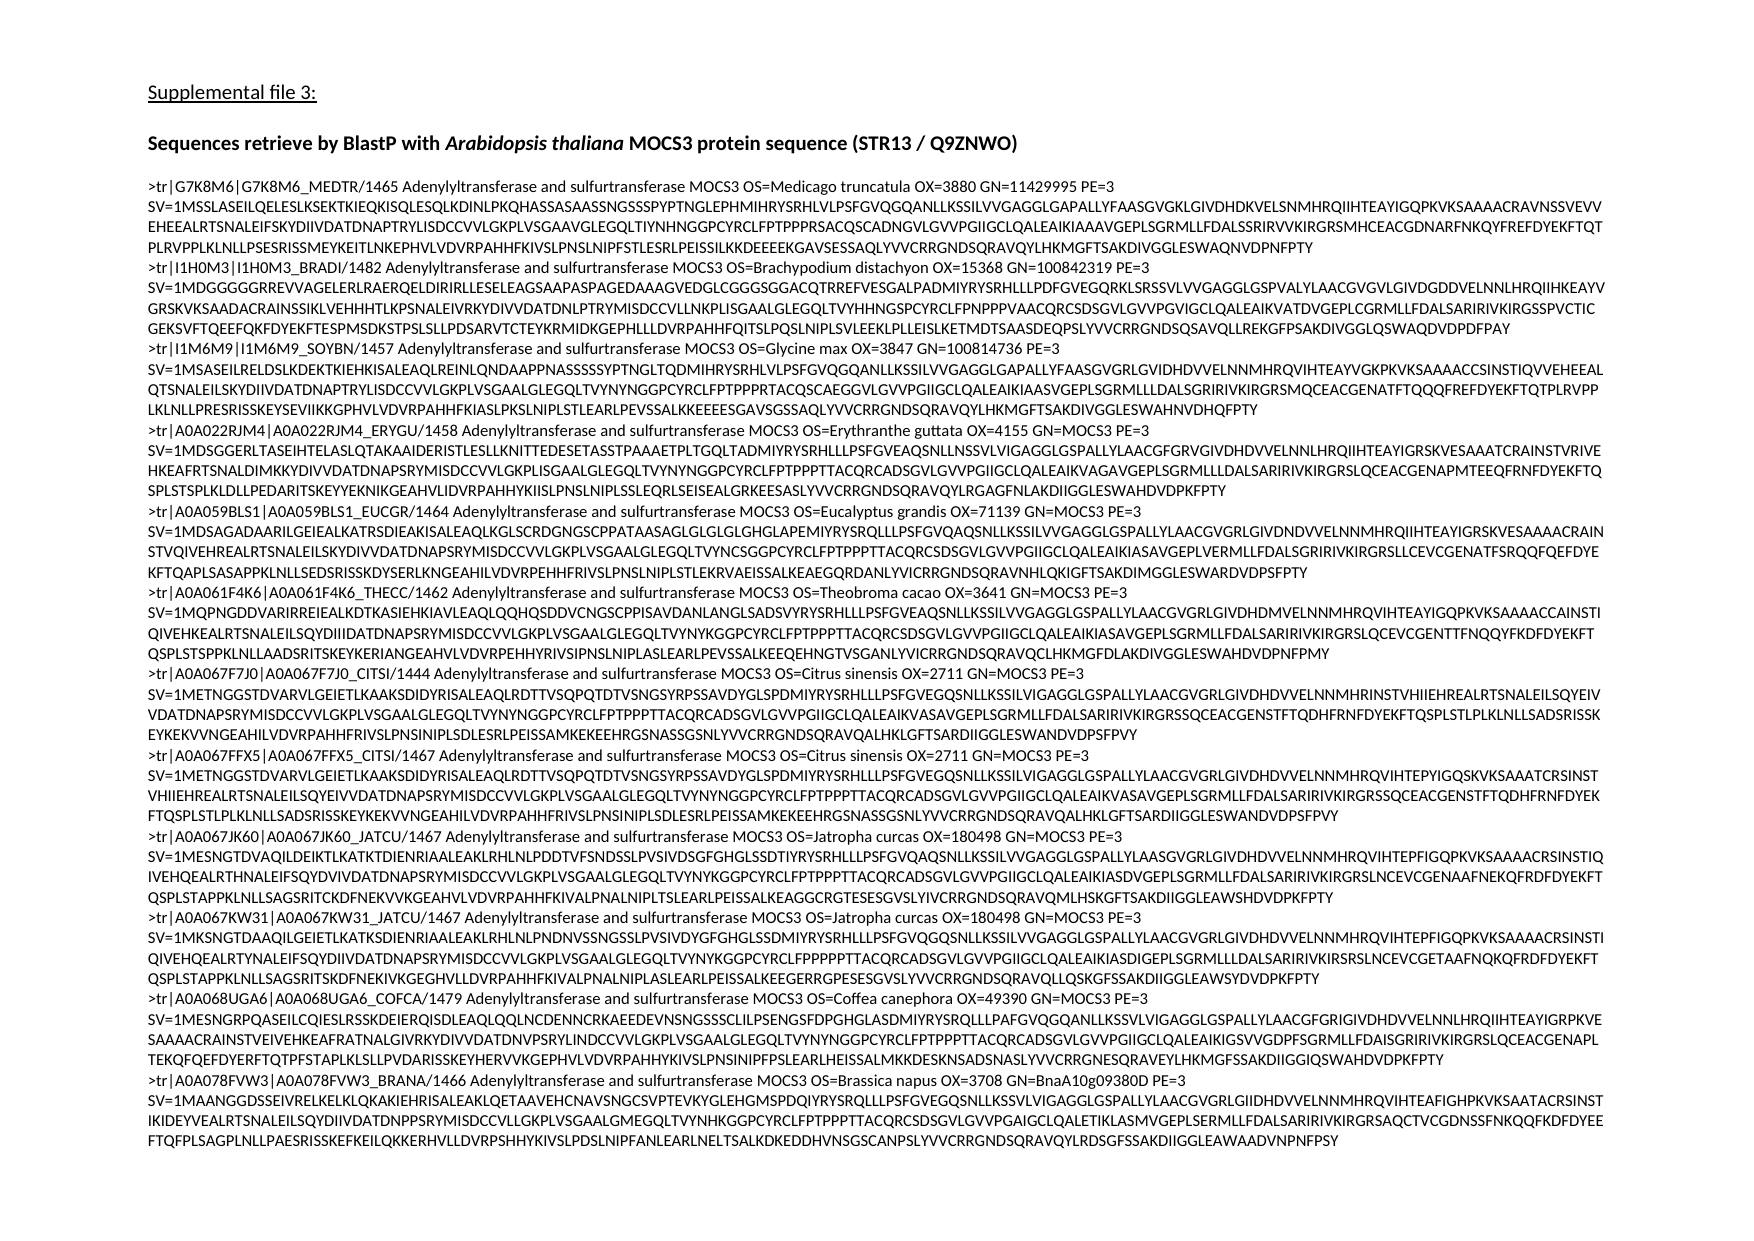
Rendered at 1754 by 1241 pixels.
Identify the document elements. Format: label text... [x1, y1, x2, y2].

text >tr|A0A078FVW3|A0A078FVW3_BRANA/1466 Adenylyltransferase and sulfurtransferase MOCS3 OS=Brassica napus OX=3708 GN=BnaA10g09380D PE=3 SV=1MAANGGDSSEIVRELKELKLQKAKIEHRISALEAKLQETAAVEHCNAVSNGCSVPTEVKYGLEHGMSPDQIYRYSRQLLLPSFGVEGQSNLLKSSVLVIGAGGLGSPALLYLAACGVGRLGIIDHDVVELNNMHRQVIHTEAFIGHPKVKSAATACRSINSTIKIDEYVEALRTSNALEILSQYDIIVDATDNPPSRYMISDCCVLLGKPLVSGAALGMEGQLTVYNHKGGPCYRCLFPTPPPTTACQRCSDSGVLGVVPGAIGCLQALETIKLASMVGEPLSERMLLFDALSARIRIVKIRGRSAQCTVCGDNSSFNKQQFKDFDYEEFTQFPLSAGPLNLLPAESRISSKEFKEILQKKERHVLLDVRPSHHYKIVSLPDSLNIPFANLEARLNELTSALKDKEDDHVNSGSCANPSLYVVCRRGNDSQRAVQYLRDSGFSSAKDIIGGLEAWAADVNPNFPSY [148, 1070, 1606, 1151]
text >tr|G7K8M6|G7K8M6_MEDTR/1465 Adenylyltransferase and sulfurtransferase MOCS3 OS=Medicago truncatula OX=3880 GN=11429995 PE=3 SV=1MSSLASEILQELESLKSEKTKIEQKISQLESQLKDINLPKQHASSASAASSNGSSSPYPTNGLEPHMIHRYSRHLVLPSFGVQGQANLLKSSILVVGAGGLGAPALLYFAASGVGKLGIVDHDKVELSNMHRQIIHTEAYIGQPKVKSAAAACRAVNSSVEVVEHEEALRTSNALEIFSKYDIIVDATDNAPTRYLISDCCVVLGKPLVSGAAVGLEGQLTIYNHNGGPCYRCLFPTPPPRSACQSCADNGVLGVVPGIIGCLQALEAIKIAAAVGEPLSGRMLLFDALSSRIRVVKIRGRSMHCEACGDNARFNKQYFREFDYEKFTQTPLRVPPLKLNLLPSESRISSMEYKEITLNKEPHVLVDVRPAHHFKIVSLPNSLNIPFSTLESRLPEISSILKKDEEEEKGAVSESSAQLYVVCRRGNDSQRAVQYLHKMGFTSAKDIVGGLESWAQNVDPNFPTY [148, 176, 1606, 257]
text >tr|I1H0M3|I1H0M3_BRADI/1482 Adenylyltransferase and sulfurtransferase MOCS3 OS=Brachypodium distachyon OX=15368 GN=100842319 PE=3 SV=1MDGGGGGRREVVAGELERLRAERQELDIRIRLLESELEAGSAAPASPAGEDAAAGVEDGLCGGGSGGACQTRREFVESGALPADMIYRYSRHLLLPDFGVEGQRKLSRSSVLVVGAGGLGSPVALYLAACGVGVLGIVDGDDVELNNLHRQIIHKEAYVGRSKVKSAADACRAINSSIKLVEHHHTLKPSNALEIVRKYDIVVDATDNLPTRYMISDCCVLLNKPLISGAALGLEGQLTVYHHNGSPCYRCLFPNPPPVAACQRCSDSGVLGVVPGVIGCLQALEAIKVATDVGEPLCGRMLLFDALSARIRIVKIRGSSPVCTICGEKSVFTQEEFQKFDYEKFTESPMSDKSTPSLSLLPDSARVTCTEYKRMIDKGEPHLLLDVRPAHHFQITSLPQSLNIPLSVLEEKLPLLEISLKETMDTSAASDEQPSLYVVCRRGNDSQSAVQLLREKGFPSAKDIVGGLQSWAQDVDPDFPAY [148, 257, 1606, 338]
text >tr|A0A068UGA6|A0A068UGA6_COFCA/1479 Adenylyltransferase and sulfurtransferase MOCS3 OS=Coffea canephora OX=49390 GN=MOCS3 PE=3 SV=1MESNGRPQASEILCQIESLRSSKDEIERQISDLEAQLQQLNCDENNCRKAEEDEVNSNGSSSCLILPSENGSFDPGHGLASDMIYRYSRQLLLPAFGVQGQANLLKSSVLVIGAGGLGSPALLYLAACGFGRIGIVDHDVVELNNLHRQIIHTEAYIGRPKVESAAAACRAINSTVEIVEHKEAFRATNALGIVRKYDIVVDATDNVPSRYLINDCCVVLGKPLVSGAALGLEGQLTVYNYNGGPCYRCLFPTPPPTTACQRCADSGVLGVVPGIIGCLQALEAIKIGSVVGDPFSGRMLLFDAISGRIRIVKIRGRSLQCEACGENAPLTEKQFQEFDYERFTQTPFSTAPLKLSLLPVDARISSKEYHERVVKGEPHVLVDVRPAHHYKIVSLPNSINIPFPSLEARLHEISSALMKKDESKNSADSNASLYVVCRRGNESQRAVEYLHKMGFSSAKDIIGGIQSWAHDVDPKFPTY [148, 988, 1606, 1070]
text Supplemental file 3: [148, 79, 1606, 105]
text >tr|A0A022RJM4|A0A022RJM4_ERYGU/1458 Adenylyltransferase and sulfurtransferase MOCS3 OS=Erythranthe guttata OX=4155 GN=MOCS3 PE=3 SV=1MDSGGERLTASEIHTELASLQTAKAAIDERISTLESLLKNITTEDESETASSTPAAAETPLTGQLTADMIYRYSRHLLLPSFGVEAQSNLLNSSVLVIGAGGLGSPALLYLAACGFGRVGIVDHDVVELNNLHRQIIHTEAYIGRSKVESAAATCRAINSTVRIVEHKEAFRTSNALDIMKKYDIVVDATDNAPSRYMISDCCVVLGKPLISGAALGLEGQLTVYNYNGGPCYRCLFPTPPPTTACQRCADSGVLGVVPGIIGCLQALEAIKVAGAVGEPLSGRMLLLDALSARIRIVKIRGRSLQCEACGENAPMTEEQFRNFDYEKFTQSPLSTSPLKLDLLPEDARITSKEYYEKNIKGEAHVLIDVRPAHHYKIISLPNSLNIPLSSLEQRLSEISEALGRKEESASLYVVCRRGNDSQRAVQYLRGAGFNLAKDIIGGLESWAHDVDPKFPTY [148, 420, 1606, 501]
text >tr|A0A059BLS1|A0A059BLS1_EUCGR/1464 Adenylyltransferase and sulfurtransferase MOCS3 OS=Eucalyptus grandis OX=71139 GN=MOCS3 PE=3 SV=1MDSAGADAARILGEIEALKATRSDIEAKISALEAQLKGLSCRDGNGSCPPATAASAGLGLGLGLGHGLAPEMIYRYSRQLLLPSFGVQAQSNLLKSSILVVGAGGLGSPALLYLAACGVGRLGIVDNDVVELNNMHRQIIHTEAYIGRSKVESAAAACRAINSTVQIVEHREALRTSNALEILSKYDIVVDATDNAPSRYMISDCCVVLGKPLVSGAALGLEGQLTVYNCSGGPCYRCLFPTPPPTTACQRCSDSGVLGVVPGIIGCLQALEAIKIASAVGEPLVERMLLFDALSGRIRIVKIRGRSLLCEVCGENATFSRQQFQEFDYEKFTQAPLSASAPPKLNLLSEDSRISSKDYSERLKNGEAHILVDVRPEHHFRIVSLPNSLNIPLSTLEKRVAEISSALKEAEGQRDANLYVICRRGNDSQRAVNHLQKIGFTSAKDIMGGLESWARDVDPSFPTY [148, 501, 1606, 582]
text Sequences retrieve by BlastP with Arabidopsis thaliana MOCS3 protein sequence (STR13 / Q9ZNWO) [148, 130, 1606, 156]
text >tr|A0A061F4K6|A0A061F4K6_THECC/1462 Adenylyltransferase and sulfurtransferase MOCS3 OS=Theobroma cacao OX=3641 GN=MOCS3 PE=3 SV=1MQPNGDDVARIRREIEALKDTKASIEHKIAVLEAQLQQHQSDDVCNGSCPPISAVDANLANGLSADSVYRYSRHLLLPSFGVEAQSNLLKSSILVVGAGGLGSPALLYLAACGVGRLGIVDHDMVELNNMHRQVIHTEAYIGQPKVKSAAAACCAINSTIQIVEHKEALRTSNALEILSQYDIIIDATDNAPSRYMISDCCVVLGKPLVSGAALGLEGQLTVYNYKGGPCYRCLFPTPPPTTACQRCSDSGVLGVVPGIIGCLQALEAIKIASAVGEPLSGRMLLFDALSARIRIVKIRGRSLQCEVCGENTTFNQQYFKDFDYEKFTQSPLSTSPPKLNLLAADSRITSKEYKERIANGEAHVLVDVRPEHHYRIVSIPNSLNIPLASLEARLPEVSSALKEEQEHNGTVSGANLYVICRRGNDSQRAVQCLHKMGFDLAKDIVGGLESWAHDVDPNFPMY [148, 582, 1606, 663]
text >tr|I1M6M9|I1M6M9_SOYBN/1457 Adenylyltransferase and sulfurtransferase MOCS3 OS=Glycine max OX=3847 GN=100814736 PE=3 SV=1MSASEILRELDSLKDEKTKIEHKISALEAQLREINLQNDAAPPNASSSSSYPTNGLTQDMIHRYSRHLVLPSFGVQGQANLLKSSILVVGAGGLGAPALLYFAASGVGRLGVIDHDVVELNNMHRQVIHTEAYVGKPKVKSAAAACCSINSTIQVVEHEEALQTSNALEILSKYDIIVDATDNAPTRYLISDCCVVLGKPLVSGAALGLEGQLTVYNYNGGPCYRCLFPTPPPRTACQSCAEGGVLGVVPGIIGCLQALEAIKIAASVGEPLSGRMLLLDALSGRIRIVKIRGRSMQCEACGENATFTQQQFREFDYEKFTQTPLRVPPLKLNLLPRESRISSKEYSEVIIKKGPHVLVDVRPAHHFKIASLPKSLNIPLSTLEARLPEVSSALKKEEEESGAVSGSSAQLYVVCRRGNDSQRAVQYLHKMGFTSAKDIVGGLESWAHNVDHQFPTY [148, 338, 1606, 420]
text >tr|A0A067JK60|A0A067JK60_JATCU/1467 Adenylyltransferase and sulfurtransferase MOCS3 OS=Jatropha curcas OX=180498 GN=MOCS3 PE=3 SV=1MESNGTDVAQILDEIKTLKATKTDIENRIAALEAKLRHLNLPDDTVFSNDSSLPVSIVDSGFGHGLSSDTIYRYSRHLLLPSFGVQAQSNLLKSSILVVGAGGLGSPALLYLAASGVGRLGIVDHDVVELNNMHRQVIHTEPFIGQPKVKSAAAACRSINSTIQIVEHQEALRTHNALEIFSQYDVIVDATDNAPSRYMISDCCVVLGKPLVSGAALGLEGQLTVYNYKGGPCYRCLFPTPPPTTACQRCADSGVLGVVPGIIGCLQALEAIKIASDVGEPLSGRMLLFDALSARIRIVKIRGRSLNCEVCGENAAFNEKQFRDFDYEKFTQSPLSTAPPKLNLLSAGSRITCKDFNEKVVKGEAHVLVDVRPAHHFKIVALPNALNIPLTSLEARLPEISSALKEAGGCRGTESESGVSLYIVCRRGNDSQRAVQMLHSKGFTSAKDIIGGLEAWSHDVDPKFPTY [148, 826, 1606, 907]
text >tr|A0A067KW31|A0A067KW31_JATCU/1467 Adenylyltransferase and sulfurtransferase MOCS3 OS=Jatropha curcas OX=180498 GN=MOCS3 PE=3 SV=1MKSNGTDAAQILGEIETLKATKSDIENRIAALEAKLRHLNLPNDNVSSNGSSLPVSIVDYGFGHGLSSDMIYRYSRHLLLPSFGVQGQSNLLKSSILVVGAGGLGSPALLYLAACGVGRLGIVDHDVVELNNMHRQVIHTEPFIGQPKVKSAAAACRSINSTIQIVEHQEALRTYNALEIFSQYDIIVDATDNAPSRYMISDCCVVLGKPLVSGAALGLEGQLTVYNYKGGPCYRCLFPPPPPTTACQRCADSGVLGVVPGIIGCLQALEAIKIASDIGEPLSGRMLLLDALSARIRIVKIRSRSLNCEVCGETAAFNQKQFRDFDYEKFTQSPLSTAPPKLNLLSAGSRITSKDFNEKIVKGEGHVLLDVRPAHHFKIVALPNALNIPLASLEARLPEISSALKEEGERRGPESESGVSLYVVCRRGNDSQRAVQLLQSKGFSSAKDIIGGLEAWSYDVDPKFPTY [148, 907, 1606, 988]
text >tr|A0A067F7J0|A0A067F7J0_CITSI/1444 Adenylyltransferase and sulfurtransferase MOCS3 OS=Citrus sinensis OX=2711 GN=MOCS3 PE=3 SV=1METNGGSTDVARVLGEIETLKAAKSDIDYRISALEAQLRDTTVSQPQTDTVSNGSYRPSSAVDYGLSPDMIYRYSRHLLLPSFGVEGQSNLLKSSILVIGAGGLGSPALLYLAACGVGRLGIVDHDVVELNNMHRINSTVHIIEHREALRTSNALEILSQYEIVVDATDNAPSRYMISDCCVVLGKPLVSGAALGLEGQLTVYNYNGGPCYRCLFPTPPPTTACQRCADSGVLGVVPGIIGCLQALEAIKVASAVGEPLSGRMLLFDALSARIRIVKIRGRSSQCEACGENSTFTQDHFRNFDYEKFTQSPLSTLPLKLNLLSADSRISSKEYKEKVVNGEAHILVDVRPAHHFRIVSLPNSINIPLSDLESRLPEISSAMKEKEEHRGSNASSGSNLYVVCRRGNDSQRAVQALHKLGFTSARDIIGGLESWANDVDPSFPVY [148, 663, 1606, 745]
text >tr|A0A067FFX5|A0A067FFX5_CITSI/1467 Adenylyltransferase and sulfurtransferase MOCS3 OS=Citrus sinensis OX=2711 GN=MOCS3 PE=3 SV=1METNGGSTDVARVLGEIETLKAAKSDIDYRISALEAQLRDTTVSQPQTDTVSNGSYRPSSAVDYGLSPDMIYRYSRHLLLPSFGVEGQSNLLKSSILVIGAGGLGSPALLYLAACGVGRLGIVDHDVVELNNMHRQVIHTEPYIGQSKVKSAAATCRSINSTVHIIEHREALRTSNALEILSQYEIVVDATDNAPSRYMISDCCVVLGKPLVSGAALGLEGQLTVYNYNGGPCYRCLFPTPPPTTACQRCADSGVLGVVPGIIGCLQALEAIKVASAVGEPLSGRMLLFDALSARIRIVKIRGRSSQCEACGENSTFTQDHFRNFDYEKFTQSPLSTLPLKLNLLSADSRISSKEYKEKVVNGEAHILVDVRPAHHFRIVSLPNSINIPLSDLESRLPEISSAMKEKEEHRGSNASSGSNLYVVCRRGNDSQRAVQALHKLGFTSARDIIGGLESWANDVDPSFPVY [148, 745, 1606, 826]
